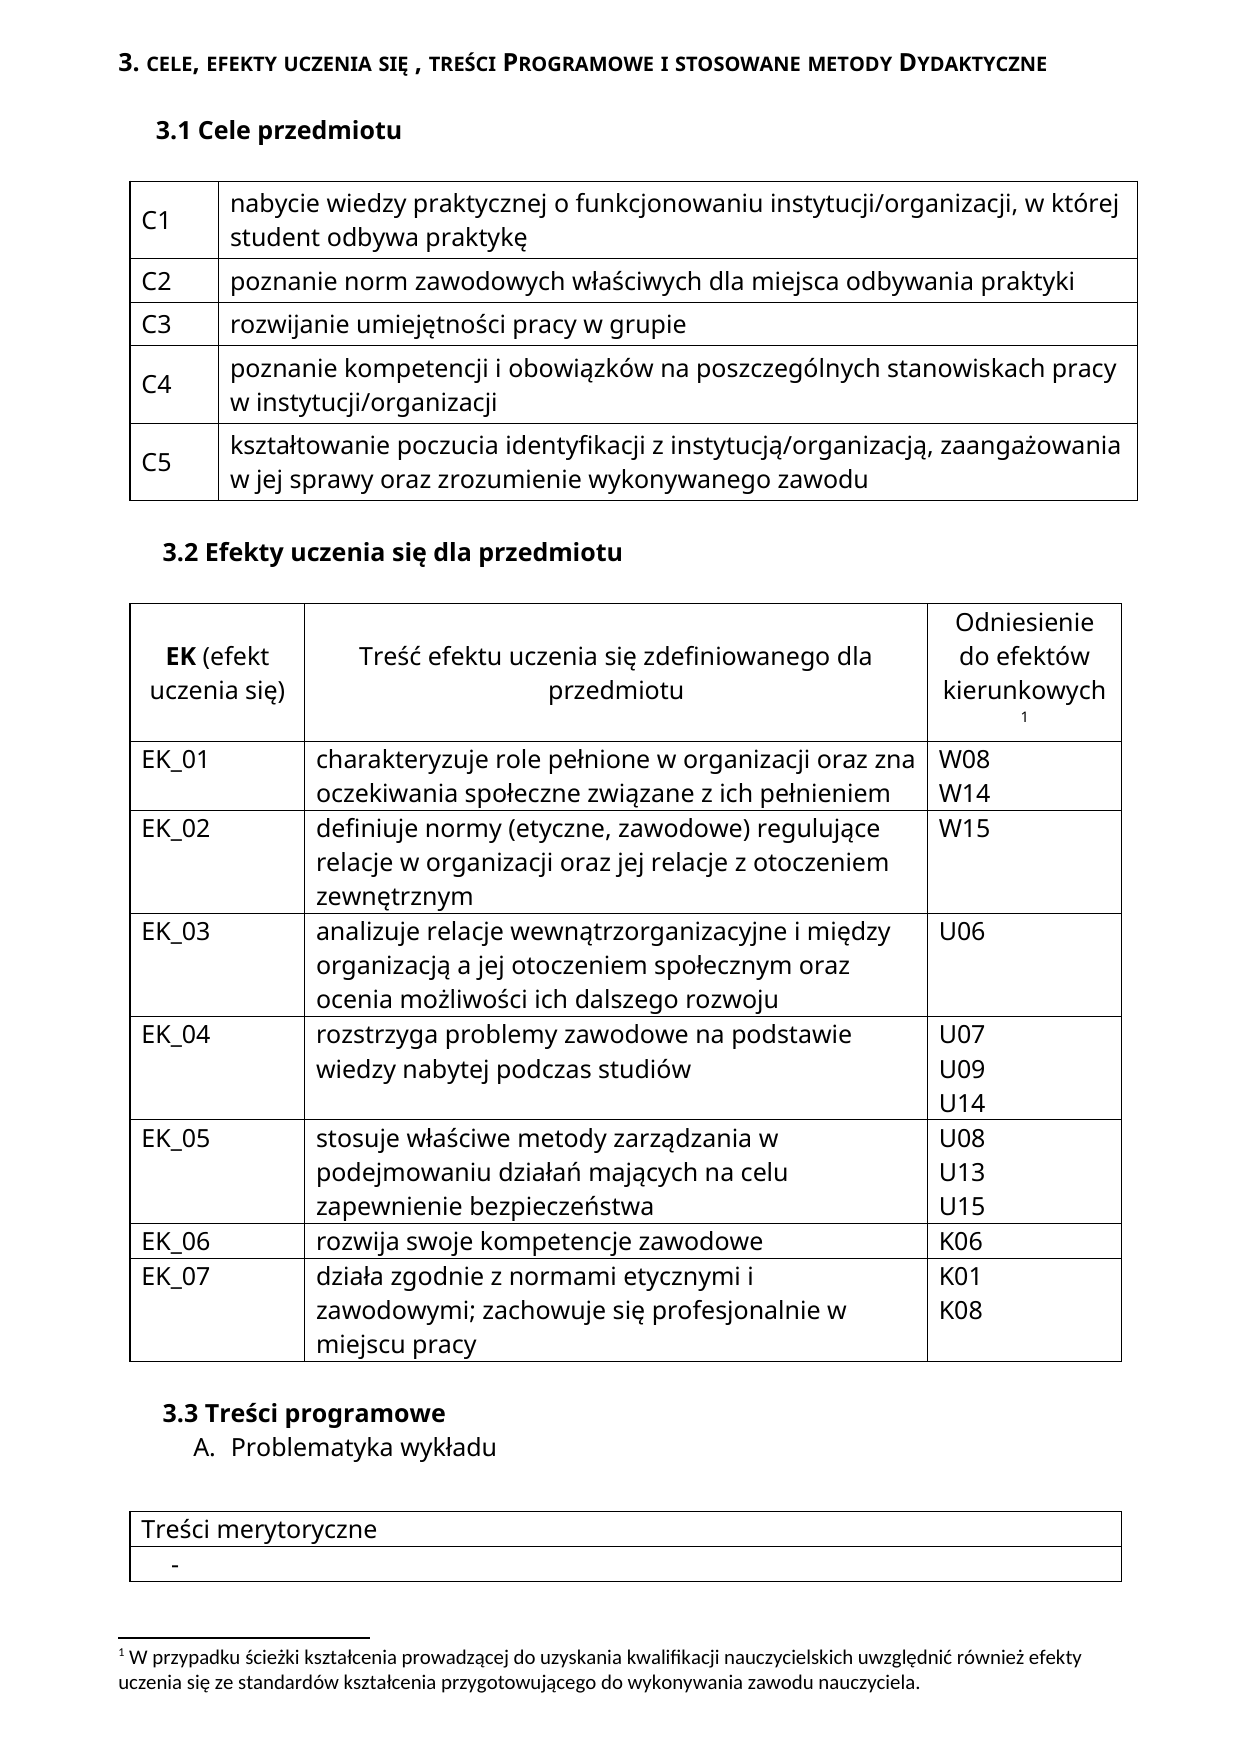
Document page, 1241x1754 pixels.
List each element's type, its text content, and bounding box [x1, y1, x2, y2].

table_cell U08 U13 U15 [928, 1120, 1121, 1223]
table_cell EK_02 [131, 811, 304, 913]
table_cell EK_01 [131, 742, 304, 810]
table_cell C3 [131, 303, 218, 345]
table_cell C4 [131, 346, 218, 422]
text 3.2 Efekty uczenia się dla przedmiotu [162, 535, 1122, 569]
table_cell C2 [131, 259, 218, 302]
table_cell - [131, 1547, 1121, 1581]
table_header Treść efektu uczenia się zdefiniowanego dla przedmiotu [305, 604, 927, 741]
table_cell EK_07 [131, 1259, 304, 1361]
table_header Odniesienie do efektów kierunkowych [928, 604, 1121, 741]
table_cell EK_05 [131, 1120, 304, 1223]
list 3.3 Treści programowe [162, 1396, 1122, 1430]
table_cell działa zgodnie z normami etycznymi i zawodowymi; zachowuje się profesjonalnie w miejscu pracy [305, 1259, 927, 1361]
table_cell EK_06 [131, 1224, 304, 1258]
table_cell analizuje relacje wewnątrzorganizacyjne i między organizacją a jej otoczeniem społecznym oraz ocenia możliwości ich dalszego rozwoju [305, 914, 927, 1016]
text 3.1 Cele przedmiotu [156, 112, 1122, 147]
table_cell poznanie kompetencji i obowiązków na poszczególnych stanowiskach pracy w instytucji/organizacji [219, 346, 1137, 422]
table_header nabycie wiedzy praktycznej o funkcjonowaniu instytucji/organizacji, w której student odbywa praktykę [219, 182, 1137, 258]
table_cell definiuje normy (etyczne, zawodowe) regulujące relacje w organizacji oraz jej relacje z otoczeniem zewnętrznym [305, 811, 927, 913]
text 3. cele, efekty uczenia się , treści Programowe i stosowane metody Dydaktyczne [118, 44, 1122, 78]
table_cell W15 [928, 811, 1121, 913]
table_cell rozstrzyga problemy zawodowe na podstawie wiedzy nabytej podczas studiów [305, 1017, 927, 1119]
table_header C1 [131, 182, 218, 258]
table_cell W08 W14 [928, 742, 1121, 810]
table_cell EK_04 [131, 1017, 304, 1119]
list Problematyka wykładu [193, 1430, 1122, 1464]
table_cell poznanie norm zawodowych właściwych dla miejsca odbywania praktyki [219, 259, 1137, 302]
table_cell EK_03 [131, 914, 304, 1016]
table_header Treści merytoryczne [131, 1512, 1121, 1546]
table_cell stosuje właściwe metody zarządzania w podejmowaniu działań mających na celu zapewnienie bezpieczeństwa [305, 1120, 927, 1223]
table_cell rozwija swoje kompetencje zawodowe [305, 1224, 927, 1258]
table_cell charakteryzuje role pełnione w organizacji oraz zna oczekiwania społeczne związane z ich pełnieniem [305, 742, 927, 810]
table_cell C5 [131, 424, 218, 500]
table_header EK (efekt uczenia się) [131, 604, 304, 741]
table_cell kształtowanie poczucia identyfikacji z instytucją/organizacją, zaangażowania w jej sprawy oraz zrozumienie wykonywanego zawodu [219, 424, 1137, 500]
table_cell rozwijanie umiejętności pracy w grupie [219, 303, 1137, 345]
table_cell U06 [928, 914, 1121, 1016]
table_cell K06 [928, 1224, 1121, 1258]
table_cell K01 K08 [928, 1259, 1121, 1361]
table_cell U07 U09 U14 [928, 1017, 1121, 1119]
